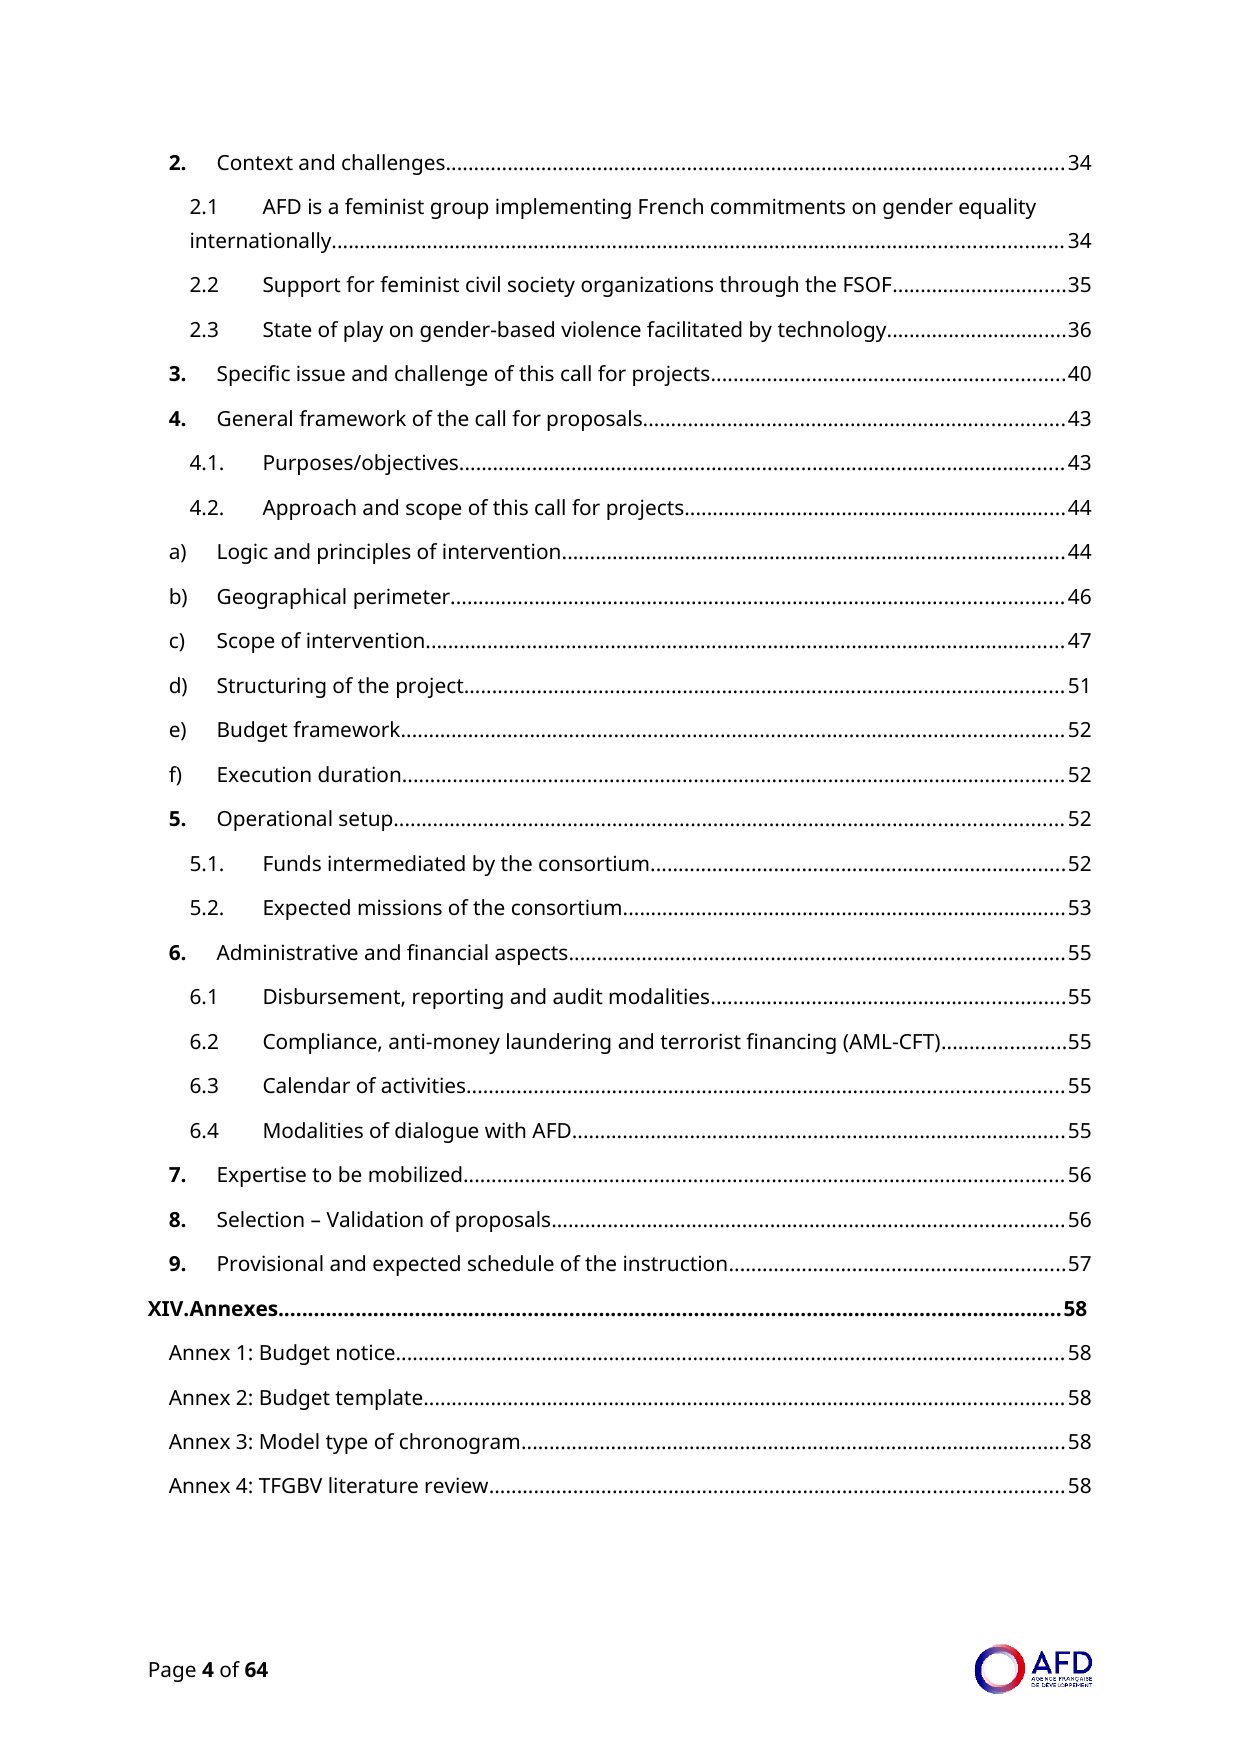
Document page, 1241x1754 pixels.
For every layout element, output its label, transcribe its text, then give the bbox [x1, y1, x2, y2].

text 6. Administrative and financial aspects 55 [168, 938, 1093, 966]
text Annex 4: TFGBV literature review 58 [168, 1472, 1093, 1500]
text 6.1 Disbursement, reporting and audit modalities 55 [189, 982, 1093, 1011]
text 4. General framework of the call for proposals 43 [168, 404, 1093, 432]
text 5.1. Funds intermediated by the consortium 52 [189, 849, 1093, 877]
text 2.3 State of play on gender-based violence facilitated by technology 36 [189, 315, 1093, 343]
text 3. Specific issue and challenge of this call for projects 40 [168, 359, 1093, 388]
text Annex 2: Budget template 58 [168, 1383, 1093, 1411]
text 4.2. Approach and scope of this call for projects 44 [189, 493, 1093, 521]
text b) Geographical perimeter 46 [168, 582, 1093, 610]
text 6.3 Calendar of activities 55 [189, 1071, 1093, 1100]
text 8. Selection – Validation of proposals 56 [168, 1205, 1093, 1233]
text XIV. Annexes 58 [148, 1294, 1093, 1322]
text f) Execution duration 52 [168, 760, 1093, 788]
text Annex 3: Model type of chronogram 58 [168, 1427, 1093, 1456]
text 5. Operational setup 52 [168, 804, 1093, 833]
text 4.1. Purposes/objectives 43 [189, 448, 1093, 477]
text Annex 1: Budget notice 58 [168, 1338, 1093, 1367]
text 2.1 AFD is a feminist group implementing French commitments on gender equality internationally 34 [189, 192, 1093, 254]
text c) Scope of intervention 47 [168, 626, 1093, 655]
text 2. Context and challenges 34 [168, 148, 1093, 176]
text d) Structuring of the project 51 [168, 671, 1093, 699]
text 6.2 Compliance, anti-money laundering and terrorist financing (AML-CFT) 55 [189, 1027, 1093, 1055]
text 5.2. Expected missions of the consortium 53 [189, 893, 1093, 922]
text a) Logic and principles of intervention 44 [168, 537, 1093, 566]
text e) Budget framework 52 [168, 715, 1093, 744]
picture [951, 1621, 1115, 1717]
text 9. Provisional and expected schedule of the instruction 57 [168, 1249, 1093, 1278]
text 2.2 Support for feminist civil society organizations through the FSOF 35 [189, 271, 1093, 299]
text 7. Expertise to be mobilized 56 [168, 1160, 1093, 1189]
text 6.4 Modalities of dialogue with AFD 55 [189, 1116, 1093, 1144]
